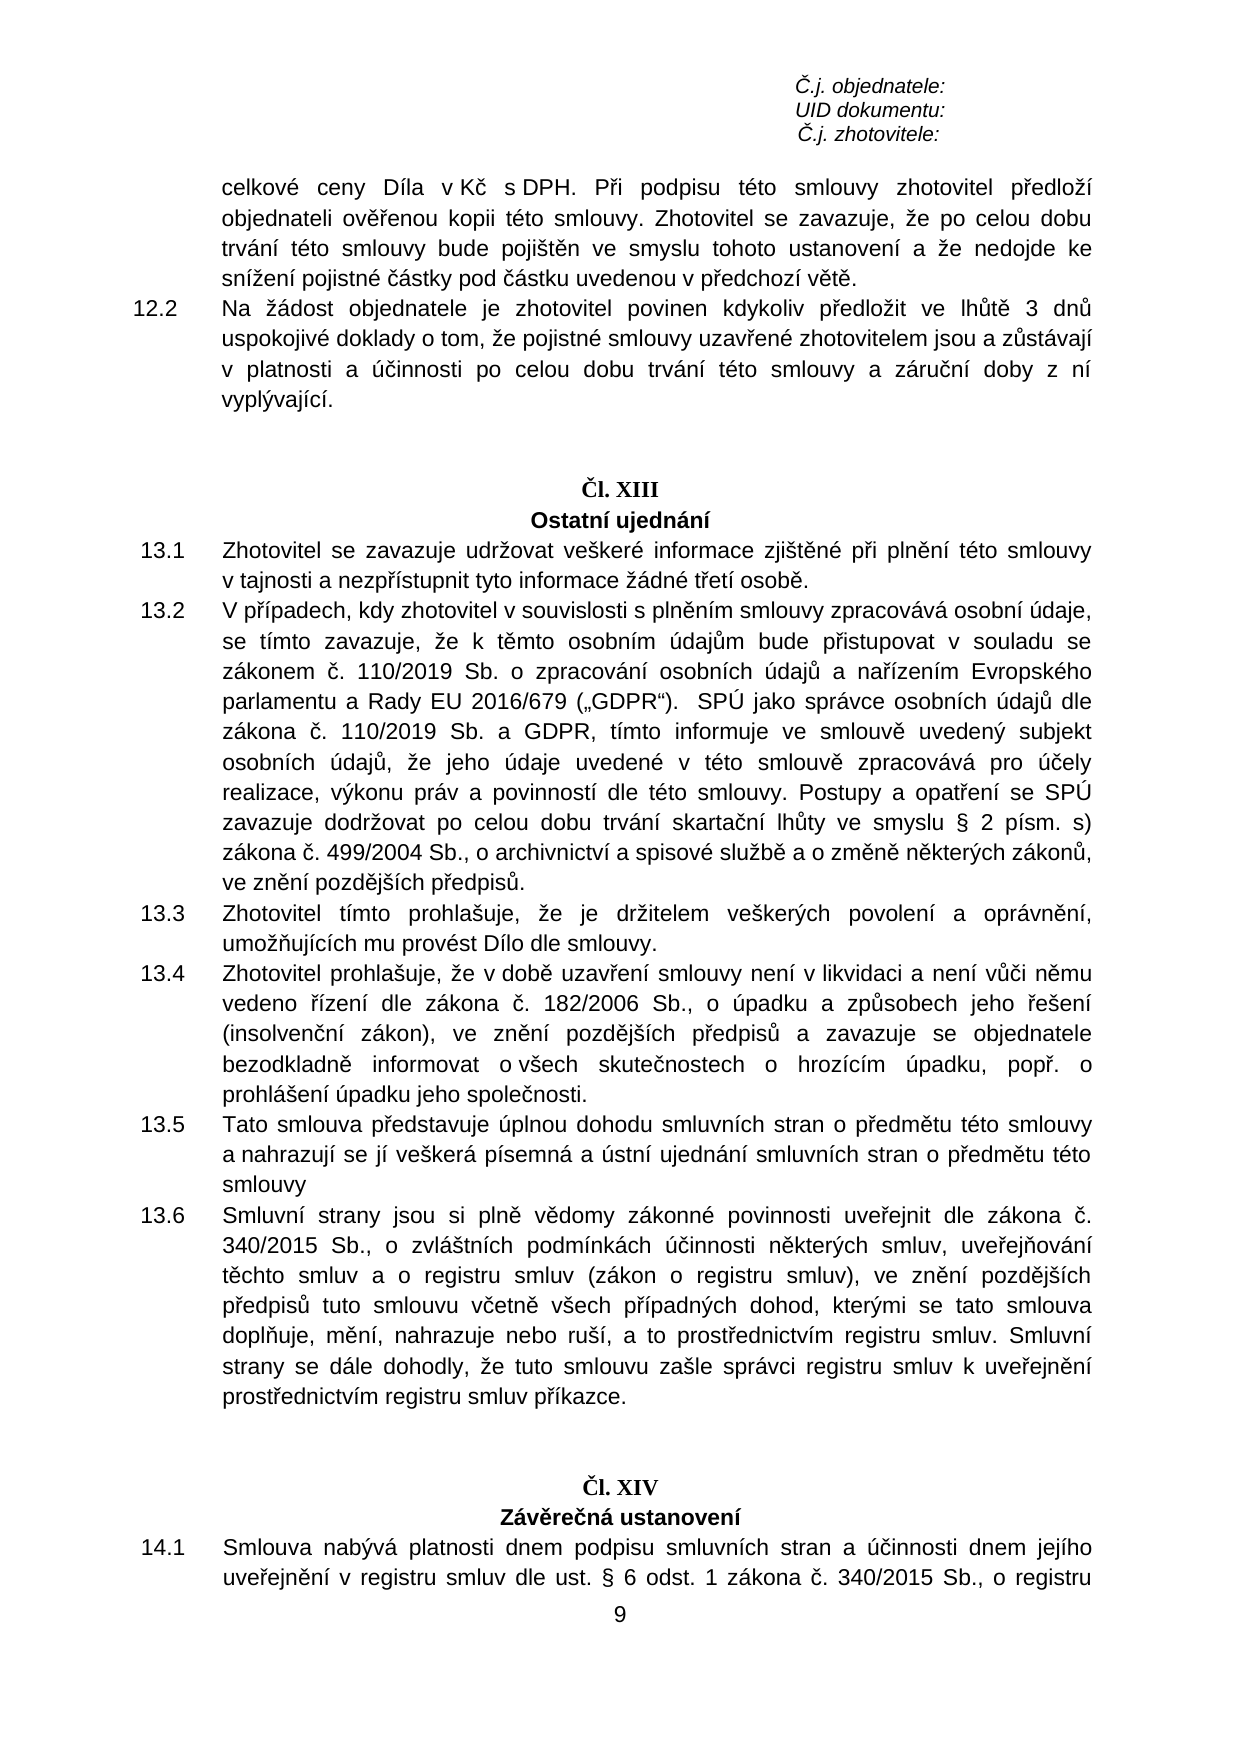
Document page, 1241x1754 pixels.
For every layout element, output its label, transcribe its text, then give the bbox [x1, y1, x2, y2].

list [185, 1534, 1093, 1591]
list Na žádost objednatele je zhotovitel povinen kdykoliv předložit ve lhůtě 3 dnů uspokojivé doklady o tom, že pojistné smlouvy uzavřené zhotovitelem jsou a zůstávají v platnosti a účinnosti po celou dobu trvání této smlouvy a záruční doby z ní vyplývající. [177, 295, 1093, 412]
list Zhotovitel prohlašuje, že v době uzavření smlouvy není v likvidaci a není vůči němu vedeno řízení dle zákona č. 182/2006 Sb., o úpadku a způsobech jeho řešení (insolvenční zákon), ve znění pozdějších předpisů a zavazuje se objednatele bezodkladně informovat o všech skutečnostech o hrozícím úpadku, popř. o prohlášení úpadku jeho společnosti. [185, 960, 1093, 1107]
list Zhotovitel tímto prohlašuje, že je držitelem veškerých povolení a oprávnění, umožňujících mu provést Dílo dle smlouvy. [185, 899, 1093, 956]
list Smluvní strany jsou si plně vědomy zákonné povinnosti uveřejnit dle zákona č. 340/2015 Sb., o zvláštních podmínkách účinnosti některých smluv, uveřejňování těchto smluv a o registru smluv (zákon o registru smluv), ve znění pozdějších předpisů tuto smlouvu včetně všech případných dohod, kterými se tato smlouva doplňuje, mění, nahrazuje nebo ruší, a to prostřednictvím registru smluv. Smluvní strany se dále dohodly, že tuto smlouvu zašle správci registru smluv k uveřejnění prostřednictvím registru smluv příkazce. [185, 1202, 1093, 1409]
list Zhotovitel se zavazuje udržovat veškeré informace zjištěné při plnění této smlouvy v tajnosti a nezpřístupnit tyto informace žádné třetí osobě. [185, 537, 1093, 593]
list Závěrečná ustanovení [148, 1473, 1093, 1530]
list Tato smlouva představuje úplnou dohodu smluvních stran o předmětu této smlouvy a nahrazují se jí veškerá písemná a ústní ujednání smluvních stran o předmětu této smlouvy [185, 1111, 1093, 1198]
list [177, 174, 1093, 291]
list V případech, kdy zhotovitel v souvislosti s plněním smlouvy zpracovává osobní údaje, se tímto zavazuje, že k těmto osobním údajům bude přistupovat v souladu se zákonem č. 110/2019 Sb. o zpracování osobních údajů a nařízením Evropského parlamentu a Rady EU 2016/679 („GDPR“). SPÚ jako správce osobních údajů dle zákona č. 110/2019 Sb. a GDPR, tímto informuje ve smlouvě uvedený subjekt osobních údajů, že jeho údaje uvedené v této smlouvě zpracovává pro účely realizace, výkonu práv a povinností dle této smlouvy. Postupy a opatření se SPÚ zavazuje dodržovat po celou dobu trvání skartační lhůty ve smyslu § 2 písm. s) zákona č. 499/2004 Sb., o archivnictví a spisové službě a o změně některých zákonů, ve znění pozdějších předpisů. [185, 597, 1093, 896]
list Ostatní ujednání [148, 476, 1093, 533]
